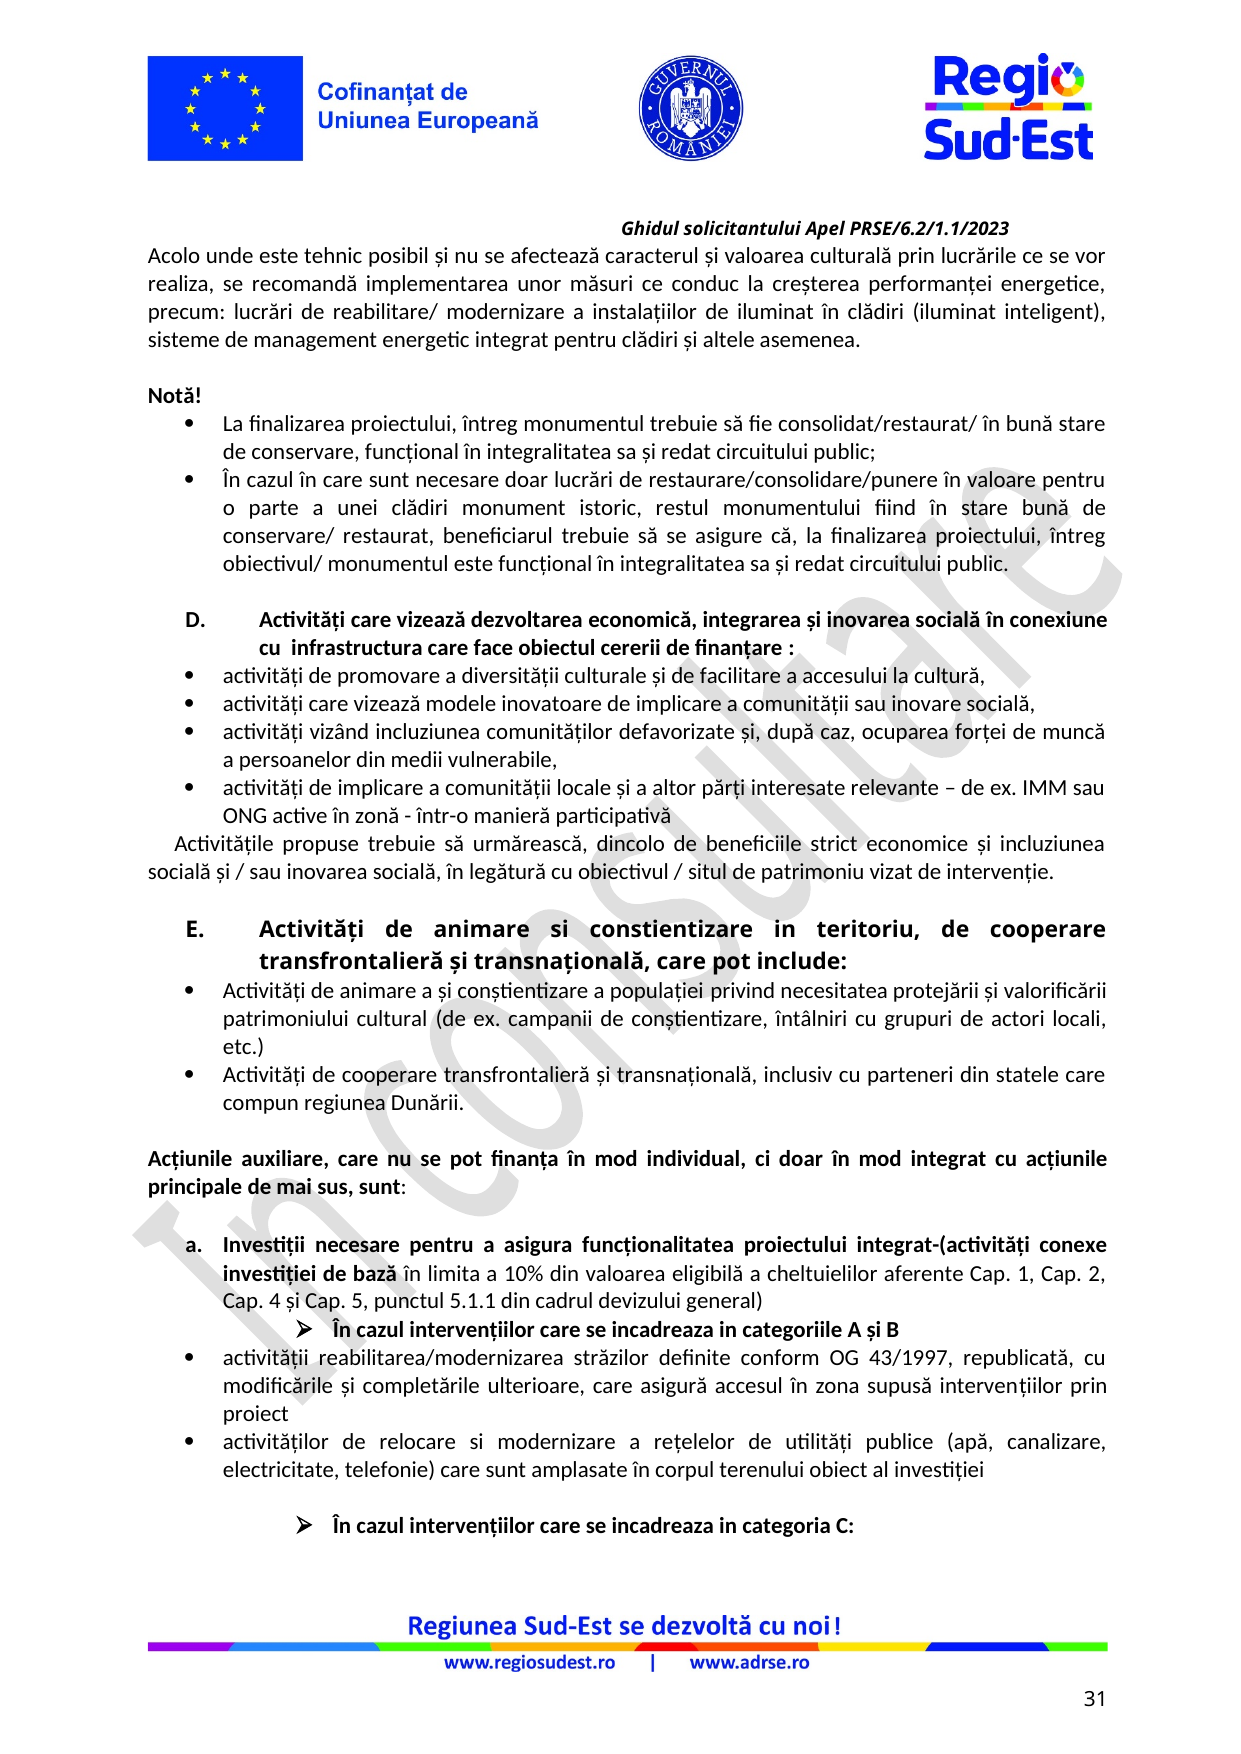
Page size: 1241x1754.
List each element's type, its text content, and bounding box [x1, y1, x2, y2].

list Activități de cooperare transfrontalieră și transnațională, inclusiv cu parteneri din statele care compun regiunea Dunării. [185, 1060, 1107, 1116]
list În cazul intervențiilor care se incadreaza in categoriile A și B [295, 1315, 1107, 1343]
list Activități de animare a și conștientizare a populației privind necesitatea protejării și valorificării patrimoniului cultural (de ex. campanii de conștientizare, întâlniri cu grupuri de actori locali, etc.) [185, 976, 1107, 1060]
text Acţiunile auxiliare, care nu se pot finanța în mod individual, ci doar în mod integrat cu acţiunile principale de mai sus, sunt: [148, 1144, 1107, 1200]
list Investiții necesare pentru a asigura funcționalitatea proiectului integrat-(activităţi conexe investiției de bază în limita a 10% din valoarea eligibilă a cheltuielilor aferente Cap. 1, Cap. 2, Cap. 4 şi Cap. 5, punctul 5.1.1 din cadrul devizului general) [185, 1231, 1107, 1315]
list Activități de animare si constientizare in teritoriu, de cooperare transfrontalieră și transnațională, care pot include: [185, 913, 1107, 976]
list activităţii reabilitarea/modernizarea străzilor definite conform OG 43/1997, republicată, cu modificările și completările ulterioare, care asigură accesul în zona supusă intervenţiilor prin proiect [185, 1343, 1107, 1427]
list activităţilor de relocare si modernizare a reţelelor de utilități publice (apă, canalizare, electricitate, telefonie) care sunt amplasate în corpul terenului obiect al investiției [185, 1427, 1107, 1483]
list activități de implicare a comunității locale și a altor părți interesate relevante – de ex. IMM sau ONG active în zonă - într-o manieră participativă [185, 773, 1107, 829]
list activități vizând incluziunea comunităților defavorizate și, după caz, ocuparea forței de muncă a persoanelor din medii vulnerabile, [185, 717, 1107, 773]
text Activitățile propuse trebuie să urmărească, dincolo de beneficiile strict economice și incluziunea socială și / sau inovarea socială, în legătură cu obiectivul / situl de patrimoniu vizat de intervenție. [148, 829, 1107, 885]
list În cazul intervențiilor care se incadreaza in categoria C: [295, 1511, 1107, 1539]
list La finalizarea proiectului, întreg monumentul trebuie să fie consolidat/restaurat/ în bună stare de conservare, funcțional în integralitatea sa și redat circuitului public; [185, 409, 1107, 465]
list activități de promovare a diversității culturale și de facilitare a accesului la cultură, [185, 661, 1107, 689]
list În cazul în care sunt necesare doar lucrări de restaurare/consolidare/punere în valoare pentru o parte a unei clădiri monument istoric, restul monumentului fiind în stare bună de conservare/ restaurat, beneficiarul trebuie să se asigure că, la finalizarea proiectului, întreg obiectivul/ monumentul este funcțional în integralitatea sa și redat circuitului public. [185, 465, 1107, 577]
text Notă! [148, 381, 1107, 409]
list activități care vizează modele inovatoare de implicare a comunității sau inovare socială, [185, 689, 1107, 717]
list Activități care vizează dezvoltarea economică, integrarea și inovarea socială în conexiune cu infrastructura care face obiectul cererii de finanțare : [185, 605, 1107, 661]
picture [147, 53, 1093, 162]
text Acolo unde este tehnic posibil și nu se afectează caracterul și valoarea culturală prin lucrările ce se vor realiza, se recomandă implementarea unor măsuri ce conduc la creșterea performanței energetice, precum: lucrări de reabilitare/ modernizare a instalațiilor de iluminat în clădiri (iluminat inteligent), sisteme de management energetic integrat pentru clădiri și altele asemenea. [148, 241, 1107, 353]
picture [147, 1615, 1108, 1672]
